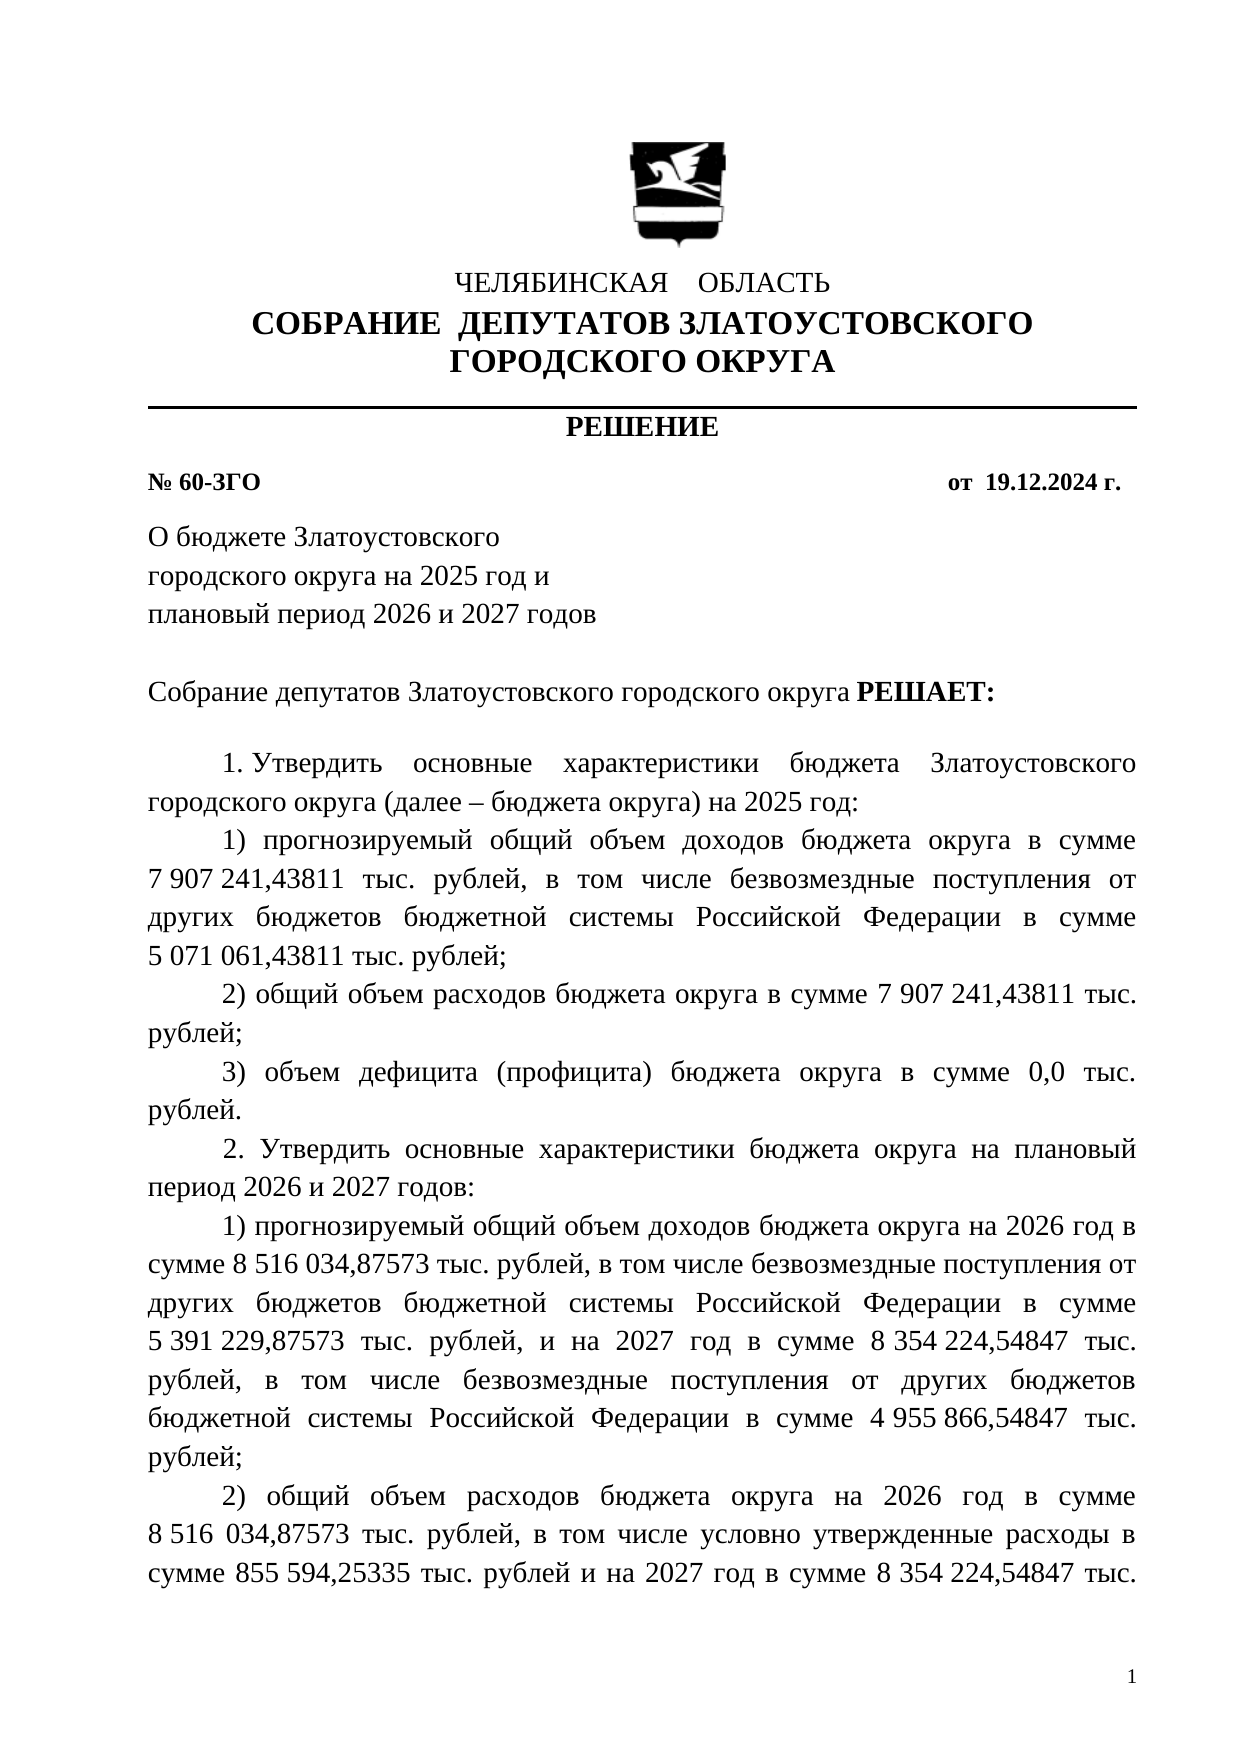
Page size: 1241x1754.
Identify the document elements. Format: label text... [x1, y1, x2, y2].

picture [629, 142, 726, 248]
text 1) прогнозируемый общий объем доходов бюджета округа в сумме 7 907 241,43811 тыс. рублей, в том числе безвозмездные поступления от других бюджетов бюджетной системы Российской Федерации в сумме 5 071 061,43811 тыс. рублей; [148, 822, 1137, 972]
text 2. Утвердить основные характеристики бюджета округа на плановый период 2026 и 2027 годов: [148, 1131, 1137, 1203]
text СОБРАНИЕ ДЕПУТАТОВ ЗЛАТОУСТОВСКОГО [148, 303, 1137, 342]
text Собрание депутатов Златоустовского городского округа РЕШАЕТ: [148, 674, 1137, 707]
text городского округа на 2025 год и [148, 558, 1137, 592]
text 2) общий объем расходов бюджета округа в сумме 7 907 241,43811 тыс. рублей; [148, 977, 1137, 1049]
list Утвердить основные характеристики бюджета Златоустовского городского округа (далее – бюджета округа) на 2025 год: [148, 745, 1137, 817]
text ГОРОДСКОГО ОКРУГА [148, 342, 1137, 380]
title ЧЕЛЯБИНСКАЯ ОБЛАСТЬ [148, 118, 1137, 298]
text плановый период 2026 и 2027 годов [148, 597, 1137, 630]
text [148, 1478, 1137, 1588]
text № 60-ЗГО от 19.12.2024 г. [148, 467, 1137, 496]
text 1) прогнозируемый общий объем доходов бюджета округа на 2026 год в сумме 8 516 034,87573 тыс. рублей, в том числе безвозмездные поступления от других бюджетов бюджетной системы Российской Федерации в сумме 5 391 229,87573 тыс. рублей, и на 2027 год в сумме 8 354 224,54847 тыс. рублей, в том числе безвозмездные поступления от других бюджетов бюджетной системы Российской Федерации в сумме 4 955 866,54847 тыс. рублей; [148, 1208, 1137, 1473]
text О бюджете Златоустовского [148, 519, 1137, 553]
text 3) объем дефицита (профицита) бюджета округа в сумме 0,0 тыс. рублей. [148, 1054, 1137, 1126]
text РЕШЕНИЕ [148, 409, 1137, 443]
